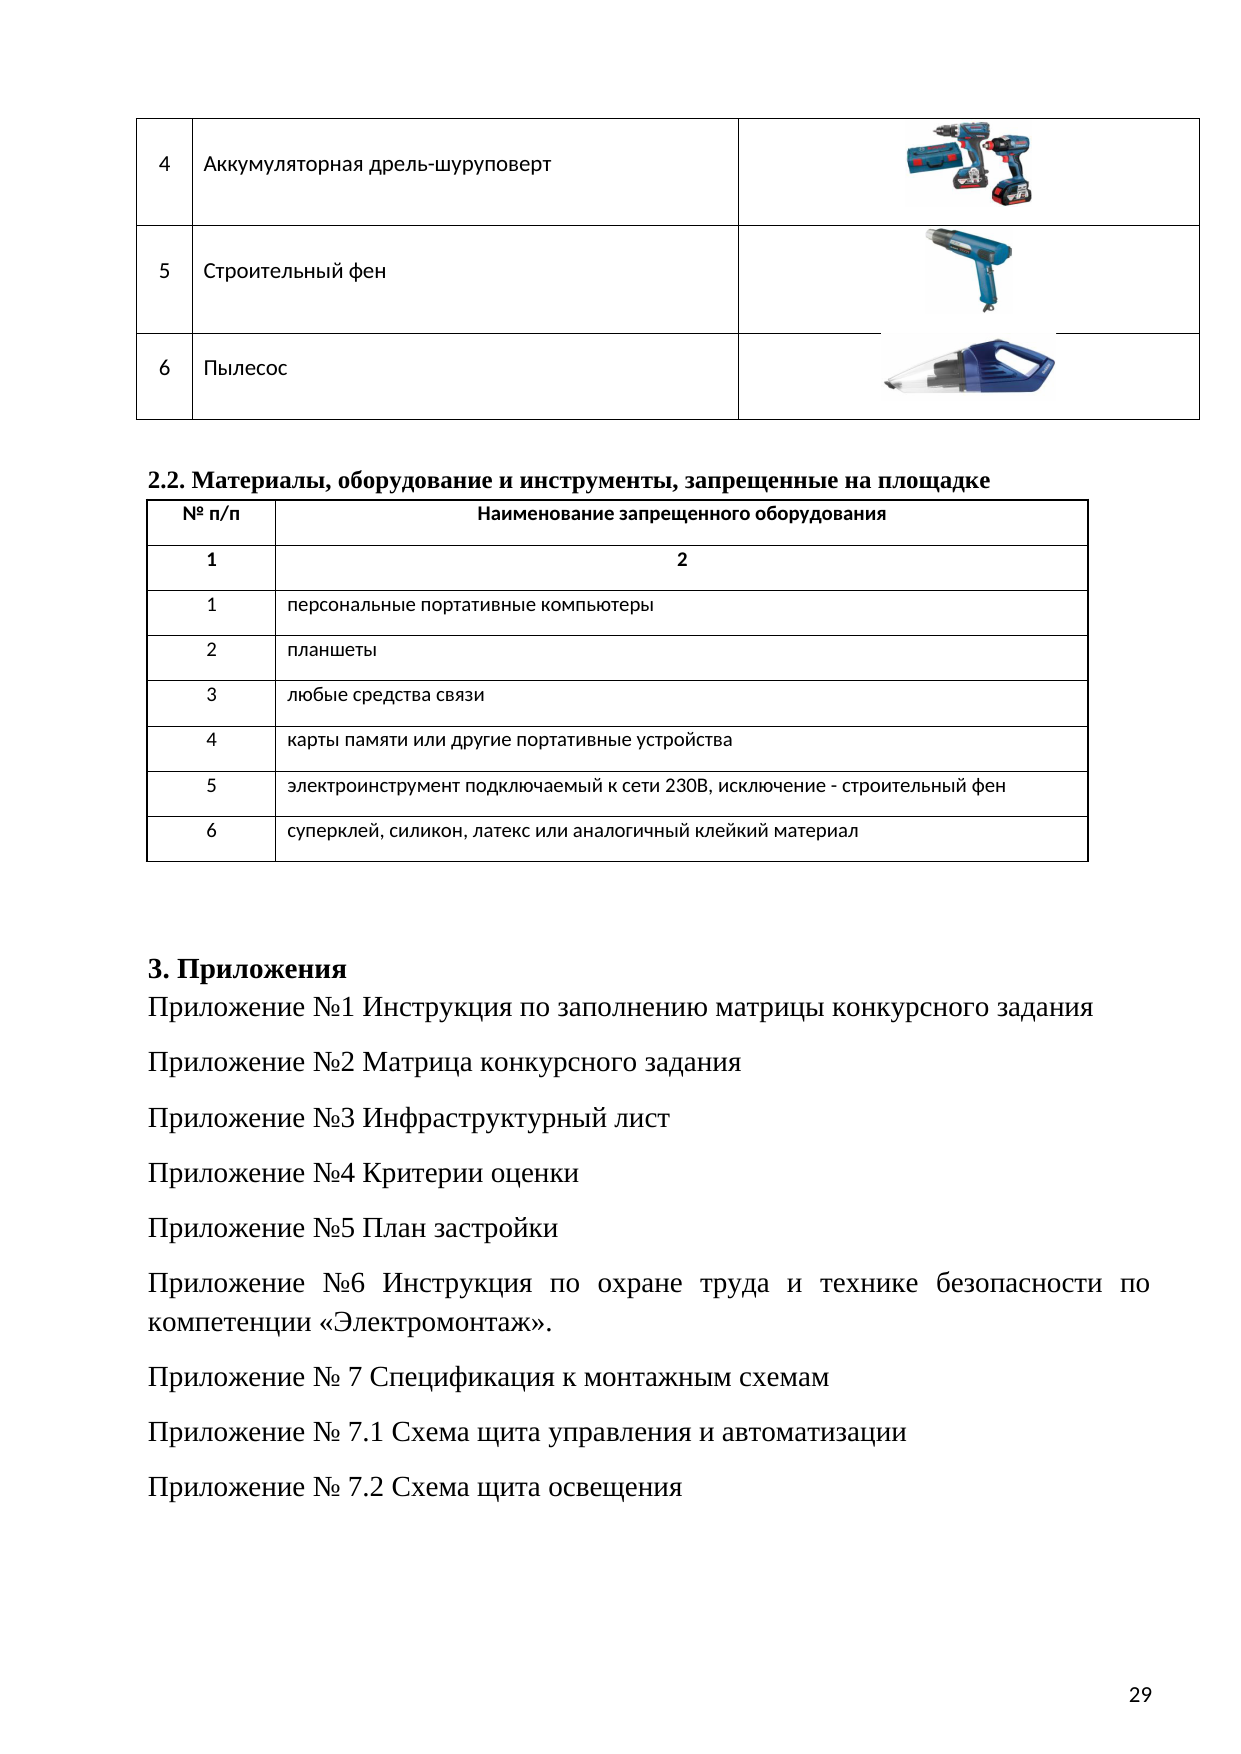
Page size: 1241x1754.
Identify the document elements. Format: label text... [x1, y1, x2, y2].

text 3. Приложения [148, 951, 1152, 984]
table_cell [739, 119, 1199, 225]
table_cell [739, 334, 1199, 419]
table_cell карты памяти или другие портативные устройства [276, 727, 1087, 771]
text Приложение №1 Инструкция по заполнению матрицы конкурсного задания [148, 989, 1152, 1023]
table_cell 6 [148, 817, 275, 861]
text Приложение № 7 Спецификация к монтажным схемам [148, 1359, 1152, 1393]
table_cell электроинструмент подключаемый к сети 230В, исключение - строительный фен [276, 772, 1087, 816]
table_cell 1 [148, 591, 275, 635]
table_cell суперклей, силикон, латекс или аналогичный клейкий материал [276, 817, 1087, 861]
table_cell 5 [148, 772, 275, 816]
text Приложение №2 Матрица конкурсного задания [148, 1044, 1152, 1078]
table_cell 2 [276, 546, 1087, 590]
table_header Наименование запрещенного оборудования [276, 501, 1087, 545]
table_cell 2 [148, 636, 275, 680]
text Приложение № 7.1 Схема щита управления и автоматизации [148, 1414, 1152, 1448]
table_cell 1 [148, 546, 275, 590]
table_cell [739, 226, 1199, 333]
table_cell 3 [148, 681, 275, 726]
text Приложение № 7.2 Схема щита освещения [148, 1469, 1152, 1503]
table_cell 4 [148, 727, 275, 771]
subtitle 2.2. Материалы, оборудование и инструменты, запрещенные на площадке [148, 465, 1152, 494]
picture [925, 226, 1013, 314]
table_header № п/п [148, 501, 275, 545]
picture [881, 333, 1057, 401]
table_cell Строительный фен [193, 226, 738, 333]
text Приложение №5 План застройки [148, 1210, 1152, 1244]
table_cell Аккумуляторная дрель-шуруповерт [193, 119, 738, 225]
text Приложение №4 Критерии оценки [148, 1155, 1152, 1188]
table_cell любые средства связи [276, 681, 1087, 726]
table_cell 6 [137, 334, 192, 419]
table_cell персональные портативные компьютеры [276, 591, 1087, 635]
table_cell Пылесос [193, 334, 738, 419]
table_cell 5 [137, 226, 192, 333]
picture [905, 119, 1032, 207]
table_cell планшеты [276, 636, 1087, 680]
table_cell 4 [137, 119, 192, 225]
text Приложение №3 Инфраструктурный лист [148, 1100, 1152, 1133]
text Приложение №6 Инструкция по охране труда и технике безопасности по компетенции «Электромонтаж». [148, 1265, 1152, 1337]
